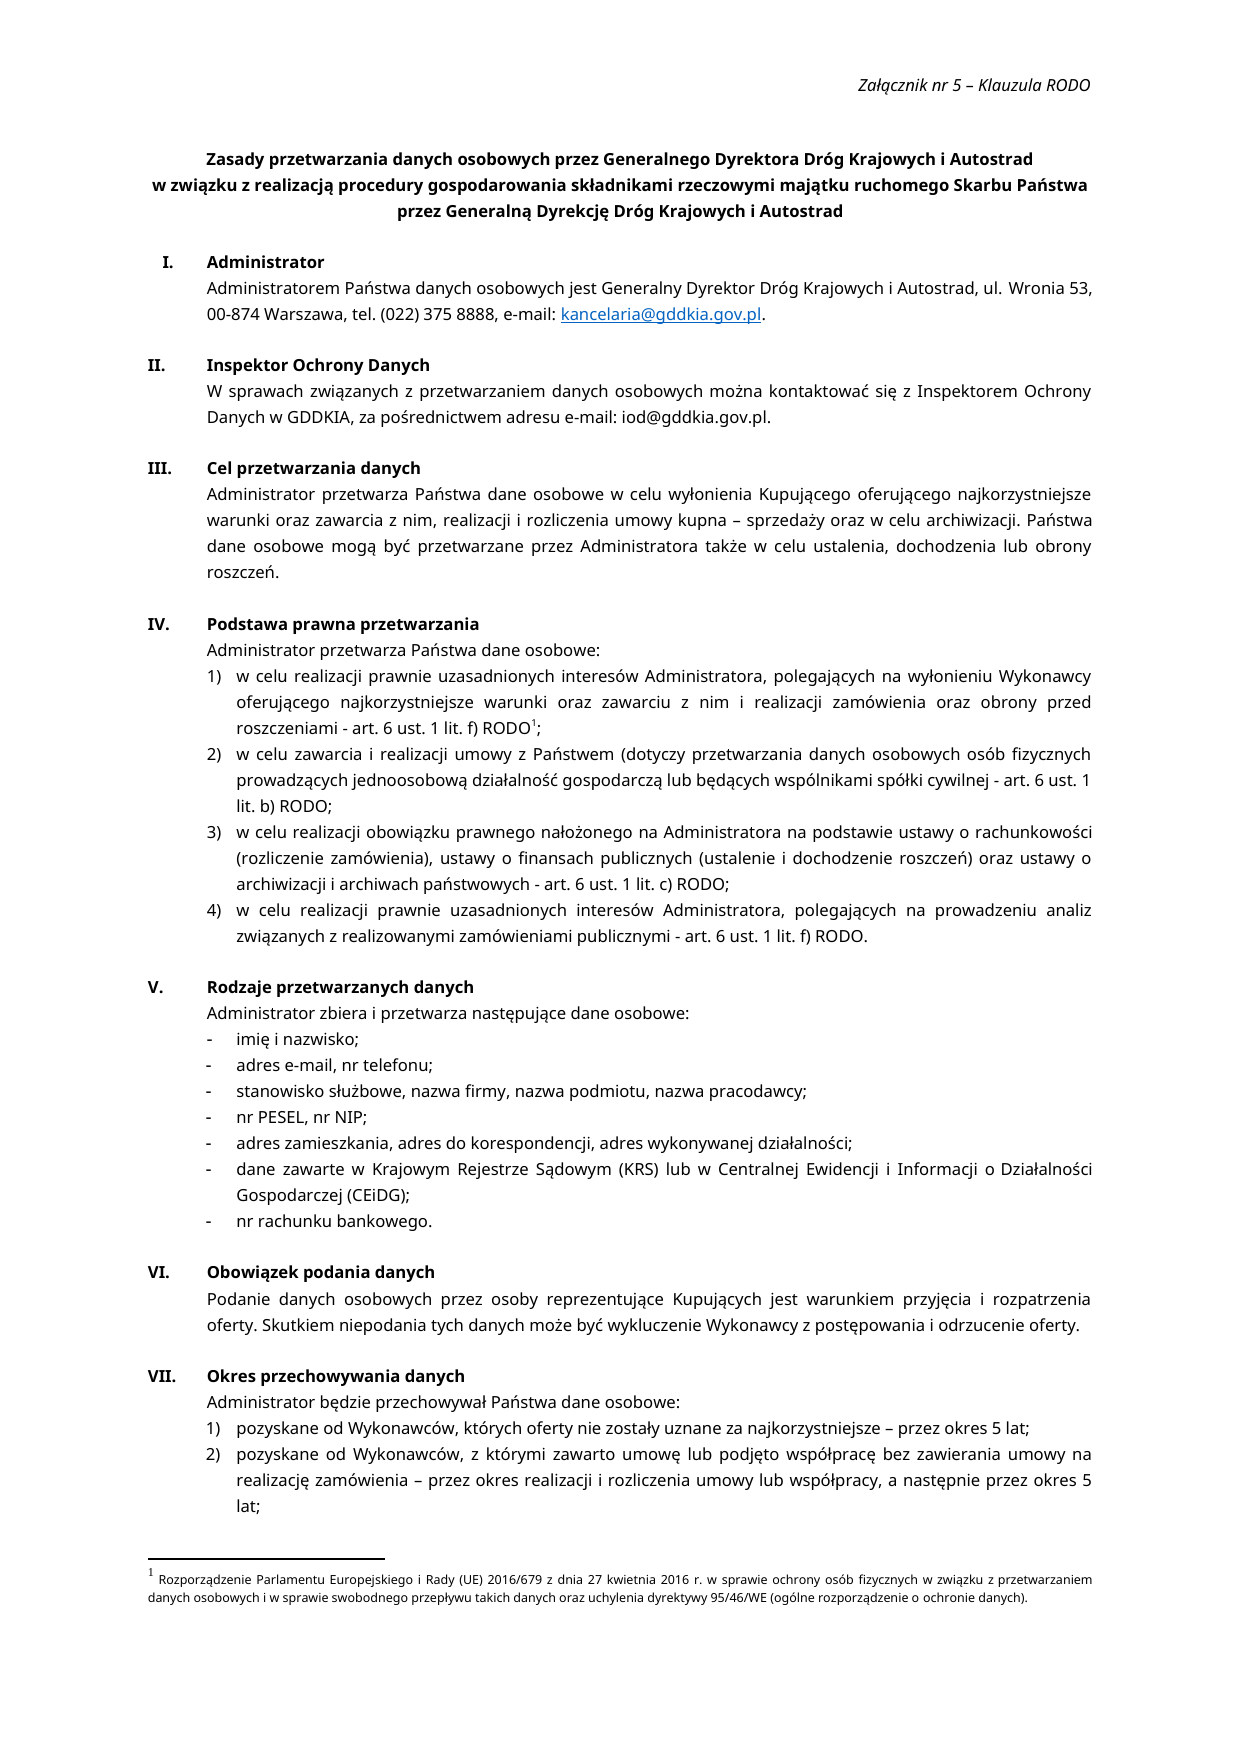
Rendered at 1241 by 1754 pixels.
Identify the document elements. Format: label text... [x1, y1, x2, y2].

list adres zamieszkania, adres do korespondencji, adres wykonywanej działalności; [206, 1132, 1093, 1155]
text Zasady przetwarzania danych osobowych przez Generalnego Dyrektora Dróg Krajowych i Autostrad [148, 148, 1093, 170]
list nr rachunku bankowego. [206, 1210, 1093, 1233]
list pozyskane od Wykonawców, których oferty nie zostały uznane za najkorzystniejsze – przez okres 5 lat; [206, 1416, 1093, 1439]
text Administrator przetwarza Państwa dane osobowe: [207, 638, 1093, 661]
list Okres przechowywania danych [148, 1364, 1093, 1387]
text Administrator zbiera i przetwarza następujące dane osobowe: [207, 1002, 1093, 1024]
list imię i nazwisko; [207, 1028, 1093, 1051]
list w celu realizacji obowiązku prawnego nałożonego na Administratora na podstawie ustawy o rachunkowości (rozliczenie zamówienia), ustawy o finansach publicznych (ustalenie i dochodzenie roszczeń) oraz ustawy o archiwizacji i archiwach państwowych - art. 6 ust. 1 lit. c) RODO; [207, 821, 1093, 895]
list Inspektor Ochrony Danych [148, 354, 1093, 377]
list Administrator [162, 251, 1093, 273]
list w celu realizacji prawnie uzasadnionych interesów Administratora, polegających na wyłonieniu Wykonawcy oferującego najkorzystniejsze warunki oraz zawarciu z nim i realizacji zamówienia oraz obrony przed roszczeniami - art. 6 ust. 1 lit. f) RODO; [207, 664, 1093, 739]
list Podstawa prawna przetwarzania [148, 612, 1093, 635]
text Podanie danych osobowych przez osoby reprezentujące Kupujących jest warunkiem przyjęcia i rozpatrzenia oferty. Skutkiem niepodania tych danych może być wykluczenie Wykonawcy z postępowania i odrzucenie oferty. [207, 1287, 1093, 1336]
list pozyskane od Wykonawców, z którymi zawarto umowę lub podjęto współpracę bez zawierania umowy na realizację zamówienia – przez okres realizacji i rozliczenia umowy lub współpracy, a następnie przez okres 5 lat; [206, 1442, 1093, 1517]
list dane zawarte w Krajowym Rejestrze Sądowym (KRS) lub w Centralnej Ewidencji i Informacji o Działalności Gospodarczej (CEiDG); [206, 1158, 1093, 1207]
list w celu realizacji prawnie uzasadnionych interesów Administratora, polegających na prowadzeniu analiz związanych z realizowanymi zamówieniami publicznymi - art. 6 ust. 1 lit. f) RODO. [207, 899, 1093, 947]
list Cel przetwarzania danych [148, 457, 1093, 480]
text w związku z realizacją procedury gospodarowania składnikami rzeczowymi majątku ruchomego Skarbu Państwa przez Generalną Dyrekcję Dróg Krajowych i Autostrad [148, 174, 1093, 222]
text Administratorem Państwa danych osobowych jest Generalny Dyrektor Dróg Krajowych i Autostrad, ul. Wronia 53, 00-874 Warszawa, tel. (022) 375 8888, e-mail: kancelaria@gddkia.gov.pl. [207, 277, 1093, 326]
text W sprawach związanych z przetwarzaniem danych osobowych można kontaktować się z Inspektorem Ochrony Danych w GDDKIA, za pośrednictwem adresu e-mail: iod@gddkia.gov.pl. [207, 380, 1093, 429]
list Rodzaje przetwarzanych danych [148, 976, 1093, 998]
list w celu zawarcia i realizacji umowy z Państwem (dotyczy przetwarzania danych osobowych osób fizycznych prowadzących jednoosobową działalność gospodarczą lub będących wspólnikami spółki cywilnej - art. 6 ust. 1 lit. b) RODO; [207, 742, 1093, 817]
list adres e-mail, nr telefonu; [206, 1054, 1093, 1077]
list stanowisko służbowe, nazwa firmy, nazwa podmiotu, nazwa pracodawcy; [206, 1080, 1093, 1103]
list Obowiązek podania danych [148, 1261, 1093, 1284]
list nr PESEL, nr NIP; [206, 1106, 1093, 1129]
text Administrator przetwarza Państwa dane osobowe w celu wyłonienia Kupującego oferującego najkorzystniejsze warunki oraz zawarcia z nim, realizacji i rozliczenia umowy kupna – sprzedaży oraz w celu archiwizacji. Państwa dane osobowe mogą być przetwarzane przez Administratora także w celu ustalenia, dochodzenia lub obrony roszczeń. [207, 483, 1093, 584]
text Administrator będzie przechowywał Państwa dane osobowe: [207, 1390, 1093, 1413]
